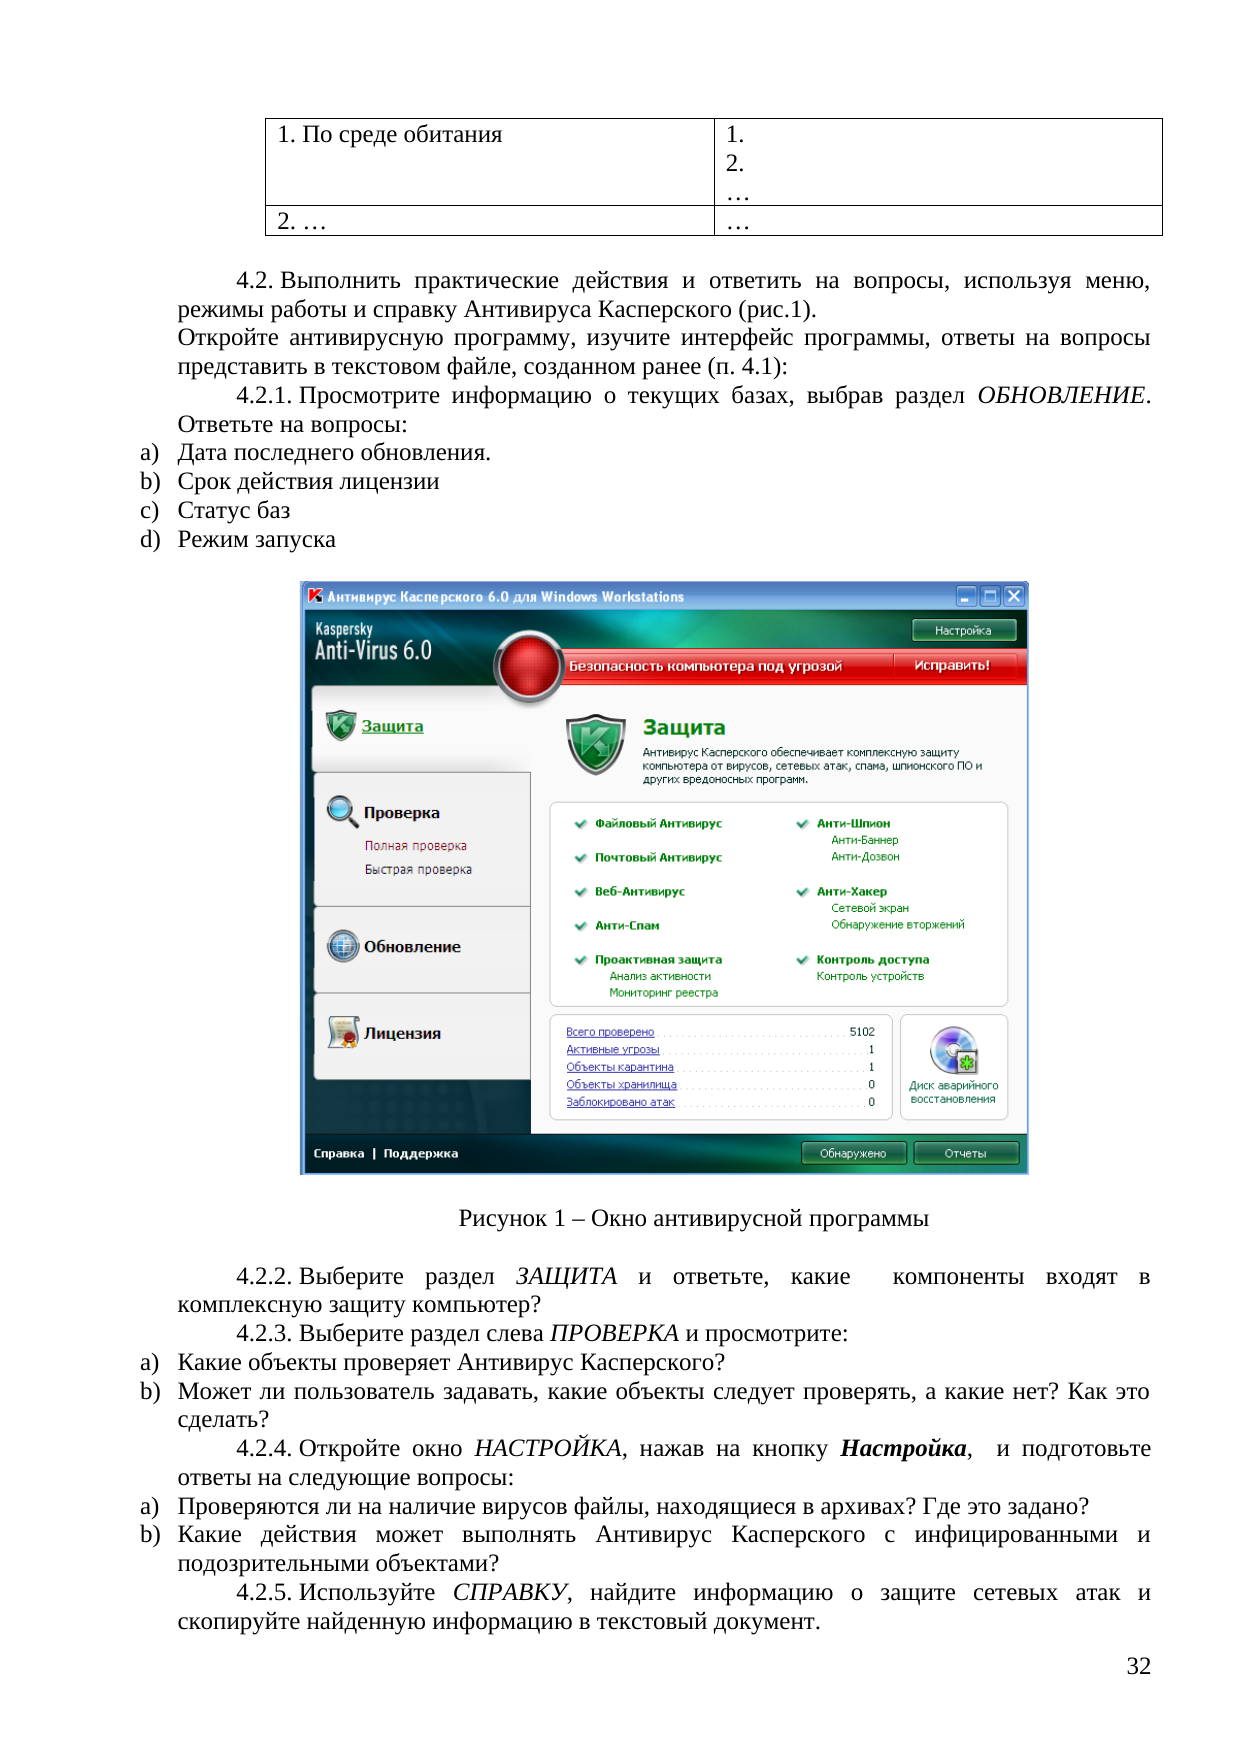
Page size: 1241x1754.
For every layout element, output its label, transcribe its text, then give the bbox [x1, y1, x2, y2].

list Статус баз [140, 495, 1152, 524]
list Может ли пользователь задавать, какие объекты следует проверять, а какие нет? Как это сделать? [140, 1376, 1152, 1433]
text Откройте антивирусную программу, изучите интерфейс программы, ответы на вопросы представить в текстовом файле, созданном ранее (п. 4.1): [177, 322, 1152, 380]
text 4.2.3. Выберите раздел слева ПРОВЕРКА и просмотрите: [177, 1318, 1152, 1347]
list Какие действия может выполнять Антивирус Касперского с инфицированными и подозрительными объектами? [140, 1519, 1152, 1577]
table_cell 1. 2. … [715, 119, 1162, 205]
picture [299, 581, 1029, 1175]
list Проверяются ли на наличие вирусов файлы, находящиеся в архивах? Где это задано? [140, 1491, 1152, 1519]
text 4.2.2. Выберите раздел ЗАЩИТА и ответьте, какие компоненты входят в комплексную защиту компьютер? [177, 1261, 1152, 1318]
table_cell … [715, 206, 1162, 235]
table_cell 2. … [266, 206, 714, 235]
text 4.2. Выполнить практические действия и ответить на вопросы, используя меню, режимы работы и справку Антивируса Касперского (рис.1). [177, 265, 1152, 322]
text 4.2.1. Просмотрите информацию о текущих базах, выбрав раздел ОБНОВЛЕНИЕ. Ответьте на вопросы: [177, 380, 1152, 437]
text Рисунок 1 – Окно антивирусной программы [177, 1203, 1152, 1232]
list Какие объекты проверяет Антивирус Касперского? [140, 1347, 1152, 1376]
text 4.2.4. Откройте окно НАСТРОЙКА, нажав на кнопку Настройка, и подготовьте ответы на следующие вопросы: [177, 1433, 1152, 1491]
list Срок действия лицензии [140, 466, 1152, 495]
list Дата последнего обновления. [140, 437, 1152, 466]
table_cell 1. По среде обитания [266, 119, 714, 205]
text 4.2.5. Используйте СПРАВКУ, найдите информацию о защите сетевых атак и скопируйте найденную информацию в текстовый документ. [177, 1577, 1152, 1634]
list Режим запуска [140, 524, 1152, 552]
